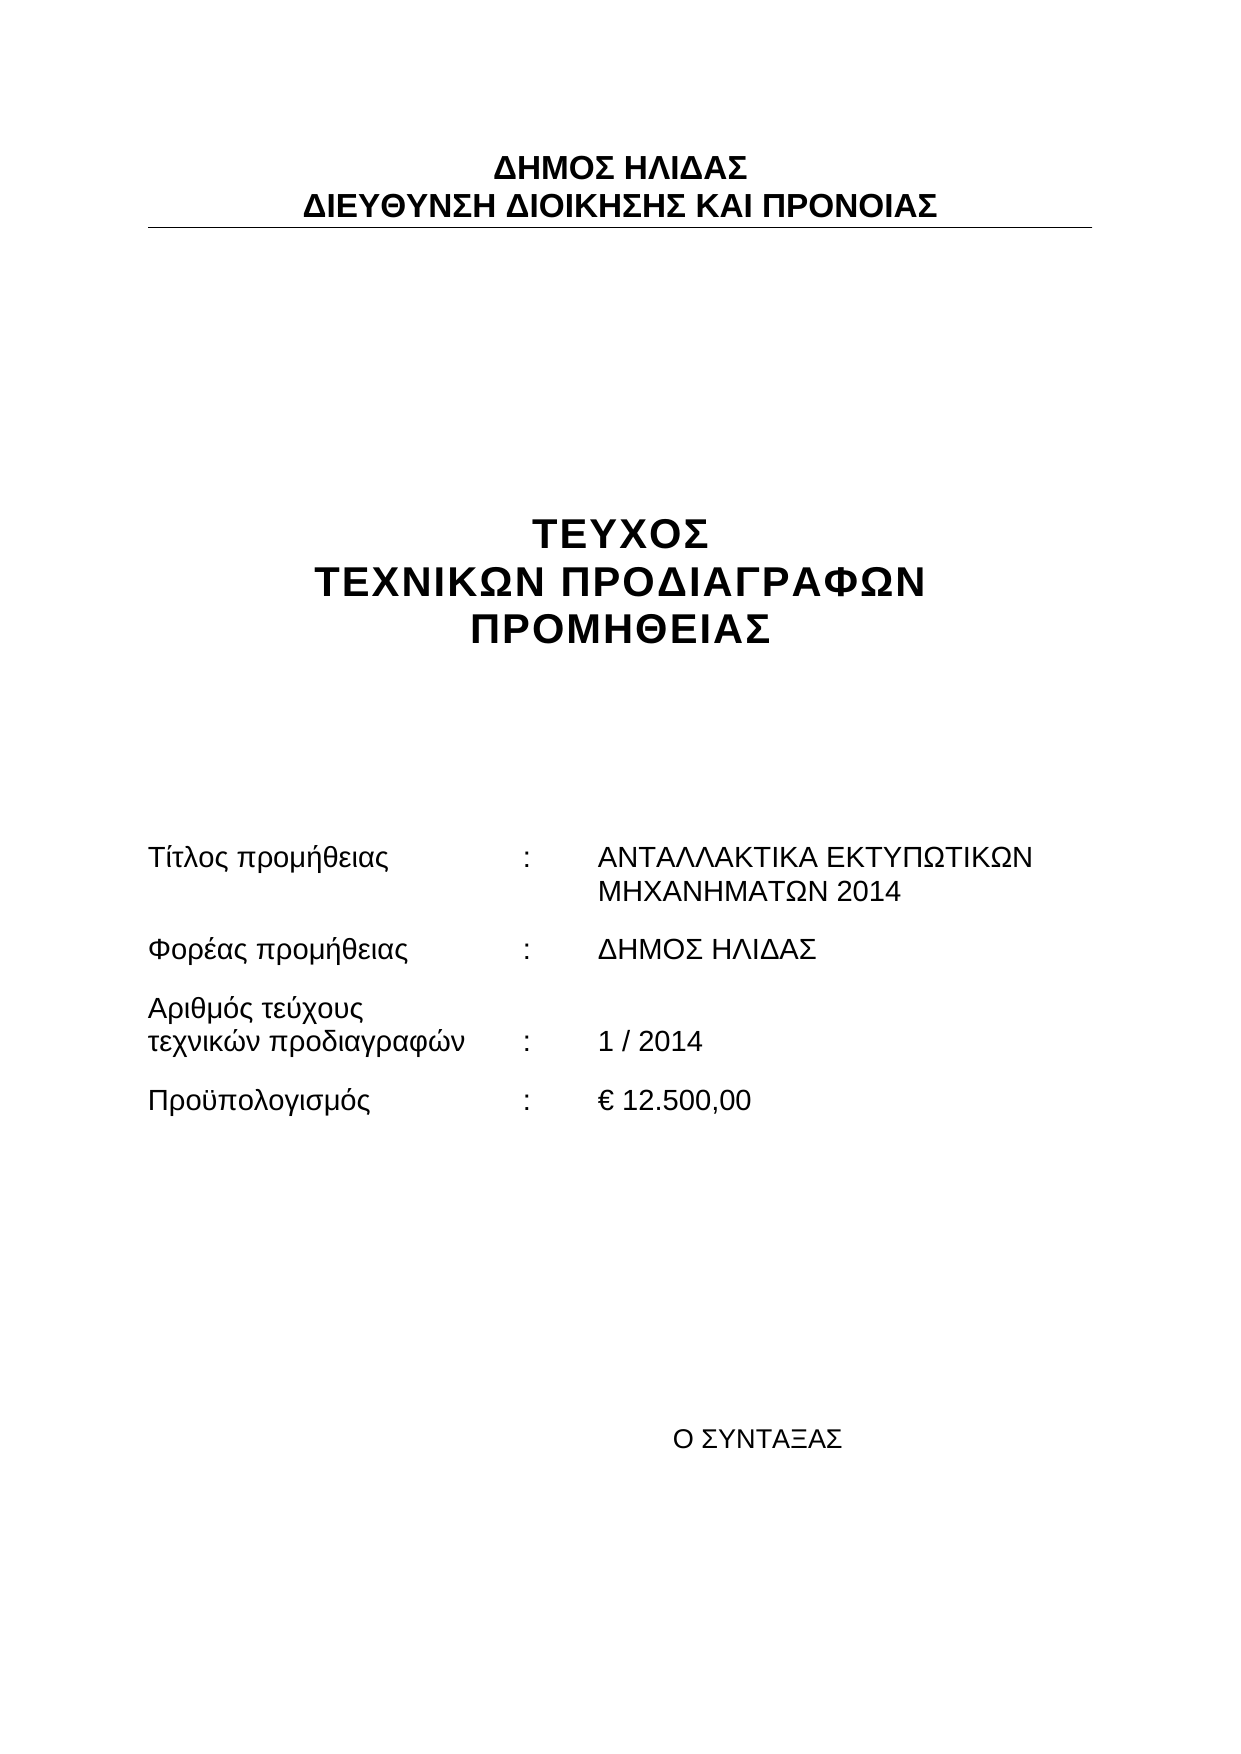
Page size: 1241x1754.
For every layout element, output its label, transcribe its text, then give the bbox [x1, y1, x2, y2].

text Αριθμός τεύχους [148, 991, 1092, 1024]
title ΔΙΕΥΘΥΝΣΗ ΔΙΟΙΚΗΣΗΣ ΚΑΙ ΠΡΟΝΟΙΑΣ [148, 186, 1092, 227]
text Ο ΣΥΝΤΑΞΑΣ [598, 1423, 1092, 1454]
title ΔΗΜΟΣ ΗΛΙΔΑΣ [148, 148, 1092, 186]
text Προϋπολογισμός : € 12.500,00 [148, 1083, 1092, 1116]
subtitle ΤΕΥΧΟΣ [148, 509, 1092, 557]
subtitle ΤΕΧΝΙΚΩΝ ΠΡΟΔΙΑΓΡΑΦΩΝ [148, 557, 1092, 605]
subtitle Φορέας προμήθειας : ΔΗΜΟΣ ΗΛΙΔΑΣ [148, 932, 1092, 966]
text τεχνικών προδιαγραφών : 1 / 2014 [148, 1024, 1092, 1058]
text Τίτλος προμήθειας : ΑΝΤΑΛΛΑΚΤΙΚΑ ΕΚΤΥΠΩΤΙΚΩΝ ΜΗΧΑΝΗΜΑΤΩΝ 2014 [148, 840, 1092, 907]
subtitle ΠΡΟΜΗΘΕΙΑΣ [148, 605, 1092, 653]
